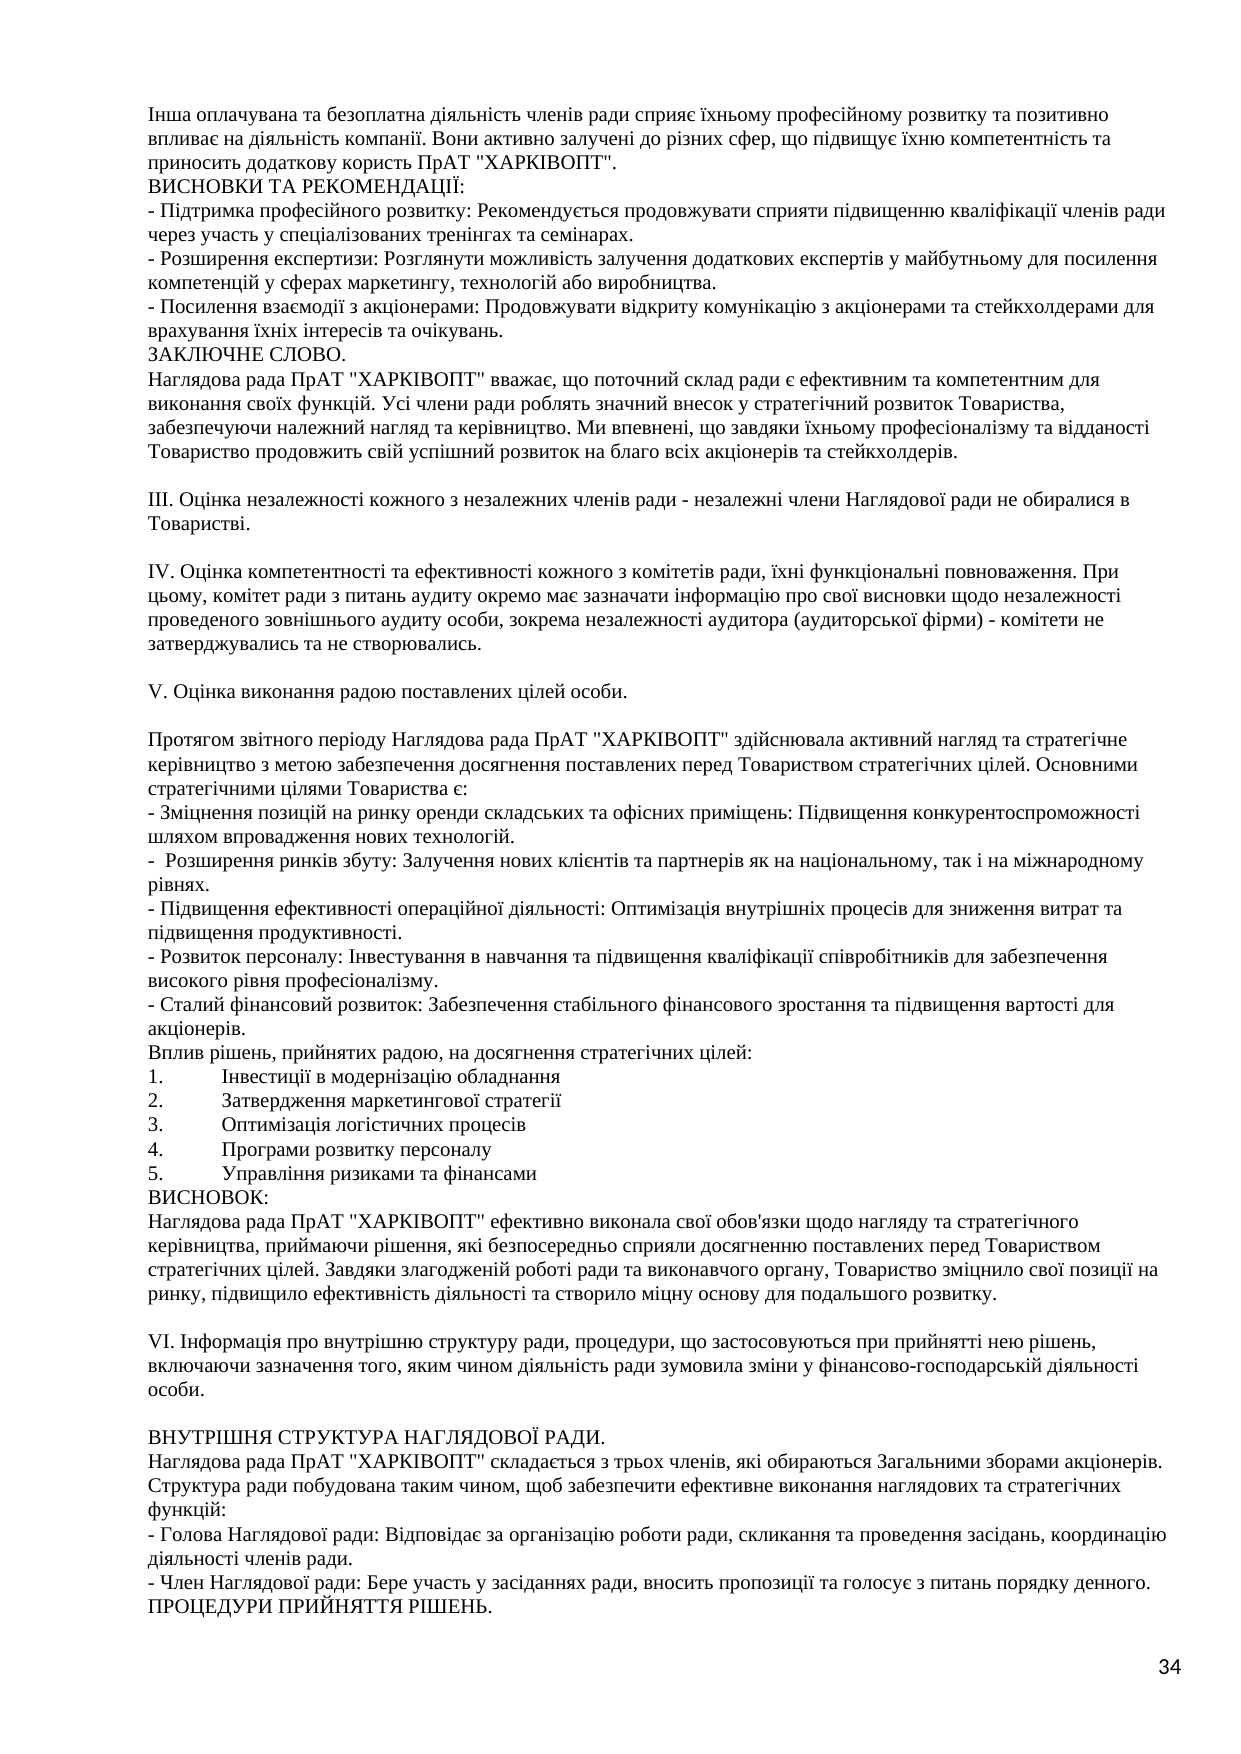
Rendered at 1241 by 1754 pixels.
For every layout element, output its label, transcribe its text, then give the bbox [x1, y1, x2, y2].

text 4. Програми розвитку персоналу [148, 1136, 1181, 1161]
text ПРОЦЕДУРИ ПРИЙНЯТТЯ РІШЕНЬ. [148, 1594, 1181, 1618]
text Протягом звітного періоду Наглядова рада ПрАТ "ХАРКІВОПТ" здійснювала активний нагляд та стратегічне керівництво з метою забезпечення досягнення поставлених перед Товариством стратегічних цілей. Основними стратегічними цілями Товариства є: [148, 727, 1181, 799]
text 3. Оптимізація логістичних процесів [148, 1112, 1181, 1136]
text ВИСНОВОК: [148, 1184, 1181, 1209]
text - Підтримка професійного розвитку: Рекомендується продовжувати сприяти підвищенню кваліфікації членів ради через участь у спеціалізованих тренінгах та семінарах. [148, 198, 1181, 246]
text ІІІ. Оцінка незалежності кожного з незалежних членів ради - незалежні члени Наглядової ради не обиралися в Товаристві. [148, 487, 1181, 535]
text - Член Наглядової ради: Бере участь у засіданнях ради, вносить пропозиції та голосує з питань порядку денного. [148, 1569, 1181, 1594]
text ВНУТРІШНЯ СТРУКТУРА НАГЛЯДОВОЇ РАДИ. [148, 1425, 1181, 1449]
text - Розвиток персоналу: Інвестування в навчання та підвищення кваліфікації співробітників для забезпечення високого рівня професіоналізму. [148, 944, 1181, 992]
text 1. Інвестиції в модернізацію обладнання [148, 1064, 1181, 1088]
text 2. Затвердження маркетингової стратегії [148, 1088, 1181, 1112]
text - Посилення взаємодії з акціонерами: Продовжувати відкриту комунікацію з акціонерами та стейкхолдерами для врахування їхніх інтересів та очікувань. [148, 294, 1181, 342]
text - Сталий фінансовий розвиток: Забезпечення стабільного фінансового зростання та підвищення вартості для акціонерів. [148, 992, 1181, 1040]
text Наглядова рада ПрАТ "ХАРКІВОПТ" вважає, що поточний склад ради є ефективним та компетентним для виконання своїх функцій. Усі члени ради роблять значний внесок у стратегічний розвиток Товариства, забезпечуючи належний нагляд та керівництво. Ми впевнені, що завдяки їхньому професіоналізму та відданості Товариство продовжить свій успішний розвиток на благо всіх акціонерів та стейкхолдерів. [148, 366, 1181, 463]
text ЗАКЛЮЧНЕ СЛОВО. [148, 342, 1181, 366]
text Інша оплачувана та безоплатна діяльність членів ради сприяє їхньому професійному розвитку та позитивно впливає на діяльність компанії. Вони активно залучені до різних сфер, що підвищує їхню компетентність та приносить додаткову користь ПрАТ "ХАРКІВОПТ". [148, 102, 1181, 174]
text - Розширення ринків збуту: Залучення нових клієнтів та партнерів як на національному, так і на міжнародному рівнях. [148, 848, 1181, 896]
text Наглядова рада ПрАТ "ХАРКІВОПТ" ефективно виконала свої обов'язки щодо нагляду та стратегічного керівництва, приймаючи рішення, які безпосередньо сприяли досягненню поставлених перед Товариством стратегічних цілей. Завдяки злагодженій роботі ради та виконавчого органу, Товариство зміцнило свої позиції на ринку, підвищило ефективність діяльності та створило міцну основу для подальшого розвитку. [148, 1209, 1181, 1305]
text V. Оцінка виконання радою поставлених цілей особи. [148, 679, 1181, 703]
text 5. Управління ризиками та фінансами [148, 1161, 1181, 1184]
text VІ. Інформація про внутрішню структуру ради, процедури, що застосовуються при прийнятті нею рішень, включаючи зазначення того, яким чином діяльність ради зумовила зміни у фінансово-господарській діяльності особи. [148, 1329, 1181, 1401]
text - Підвищення ефективності операційної діяльності: Оптимізація внутрішніх процесів для зниження витрат та підвищення продуктивності. [148, 896, 1181, 944]
text - Голова Наглядової ради: Відповідає за організацію роботи ради, скликання та проведення засідань, координацію діяльності членів ради. [148, 1521, 1181, 1569]
text Наглядова рада ПрАТ "ХАРКІВОПТ" складається з трьох членів, які обираються Загальними зборами акціонерів. Структура ради побудована таким чином, щоб забезпечити ефективне виконання наглядових та стратегічних функцій: [148, 1449, 1181, 1521]
text Вплив рішень, прийнятих радою, на досягнення стратегічних цілей: [148, 1040, 1181, 1064]
text ІV. Оцінка компетентності та ефективності кожного з комітетів ради, їхні функціональні повноваження. При цьому, комітет ради з питань аудиту окремо має зазначати інформацію про свої висновки щодо незалежності проведеного зовнішнього аудиту особи, зокрема незалежності аудитора (аудиторської фірми) - комітети не затверджувались та не створювались. [148, 559, 1181, 655]
text - Розширення експертизи: Розглянути можливість залучення додаткових експертів у майбутньому для посилення компетенцій у сферах маркетингу, технологій або виробництва. [148, 246, 1181, 294]
text ВИСНОВКИ ТА РЕКОМЕНДАЦІЇ: [148, 174, 1181, 198]
text - Зміцнення позицій на ринку оренди складських та офісних приміщень: Підвищення конкурентоспроможності шляхом впровадження нових технологій. [148, 799, 1181, 848]
